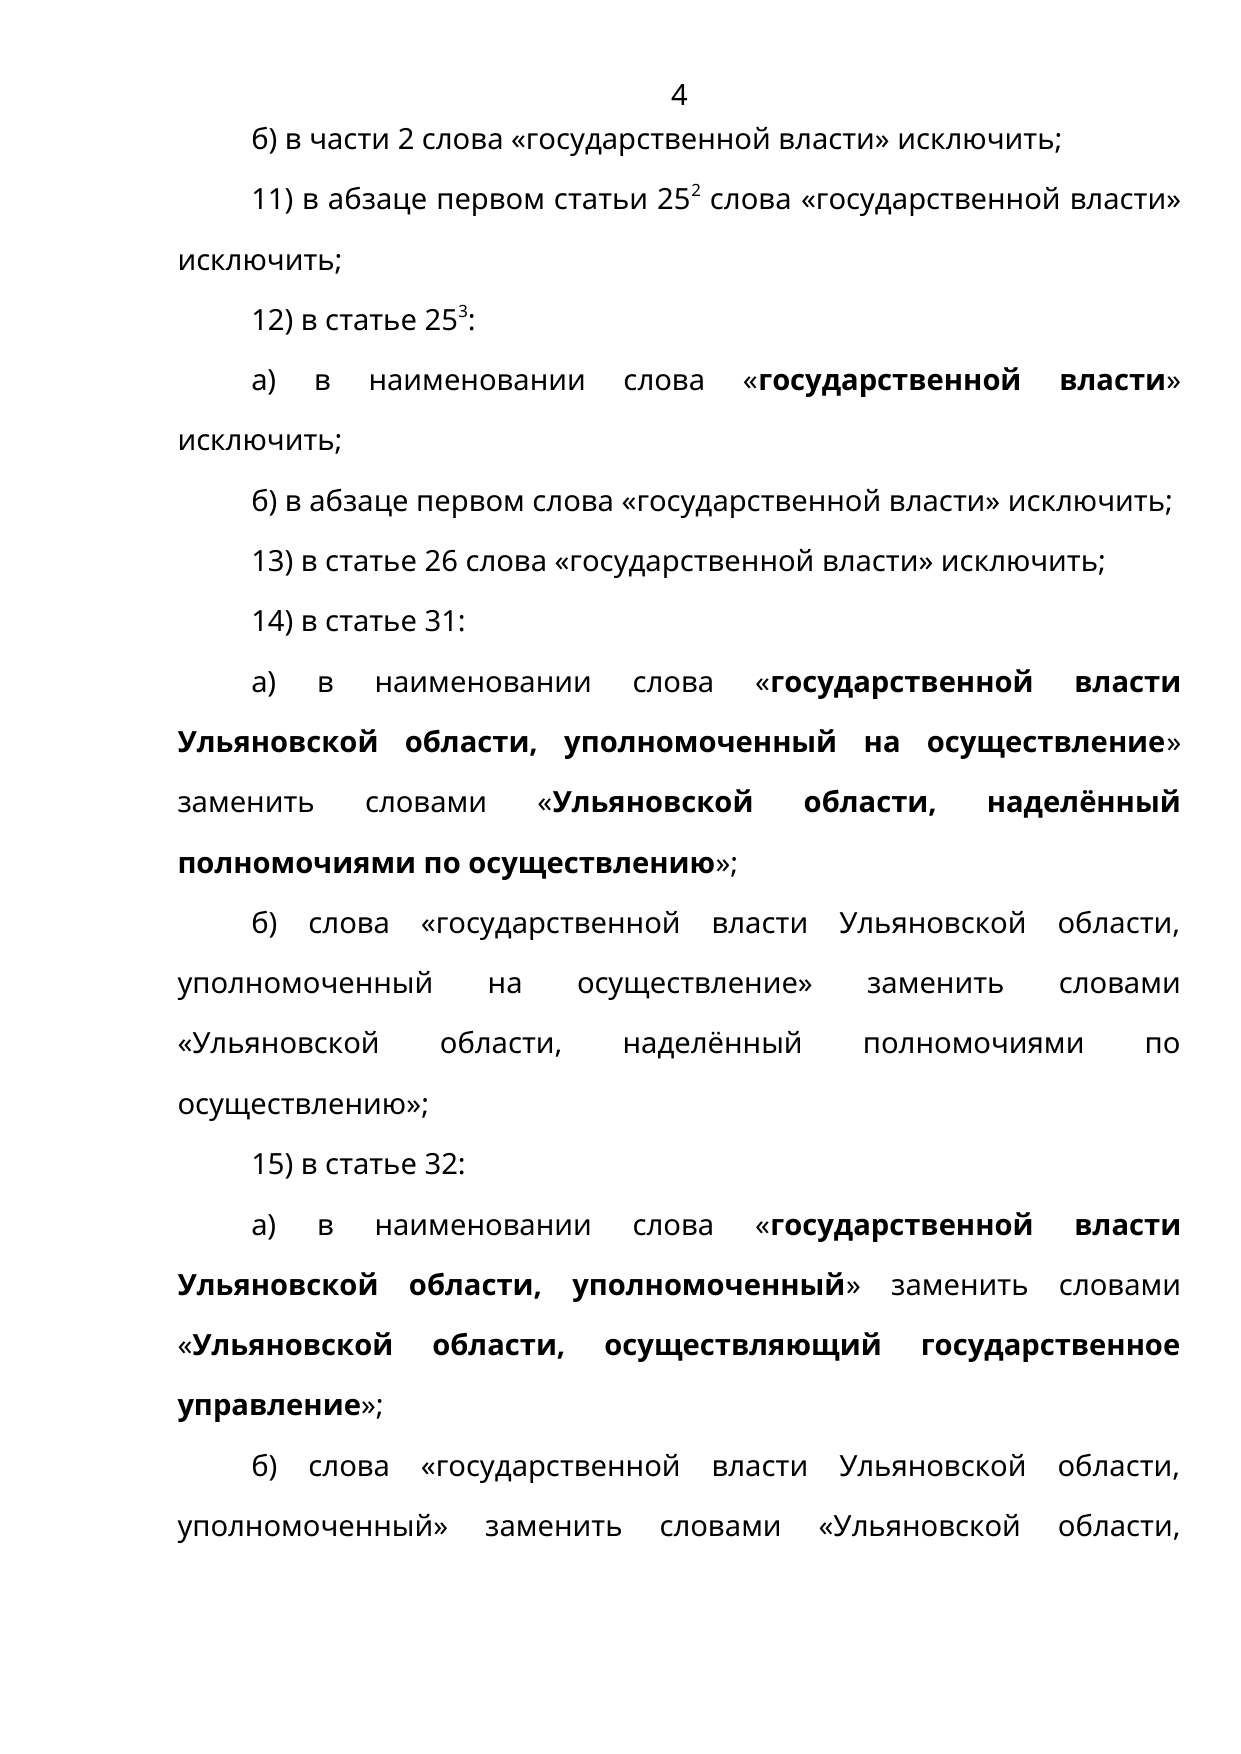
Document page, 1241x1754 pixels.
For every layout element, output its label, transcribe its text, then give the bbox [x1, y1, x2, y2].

text а) в наименовании слова «государственной власти Ульяновской области, уполномоченный» заменить словами «Ульяновской области, осуществляющий государственное управление»; [177, 1204, 1181, 1424]
text б) в части 2 слова «государственной власти» исключить; [177, 118, 1181, 158]
text 13) в статье 26 слова «государственной власти» исключить; [177, 540, 1181, 580]
text а) в наименовании слова «государственной власти Ульяновской области, уполномоченный на осуществление» заменить словами «Ульяновской области, наделённый полномочиями по осуществлению»; [177, 661, 1181, 882]
text 12) в статье 253: [177, 299, 1181, 339]
text 14) в статье 31: [177, 601, 1181, 640]
text б) в абзаце первом слова «государственной власти» исключить; [177, 480, 1181, 520]
text а) в наименовании слова «государственной власти» исключить; [177, 359, 1181, 459]
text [177, 1445, 1181, 1545]
text б) слова «государственной власти Ульяновской области, уполномоченный на осуществление» заменить словами «Ульяновской области, наделённый полномочиями по осуществлению»; [177, 902, 1181, 1123]
text 11) в абзаце первом статьи 252 слова «государственной власти» исключить; [177, 178, 1181, 278]
text 15) в статье 32: [177, 1143, 1181, 1183]
